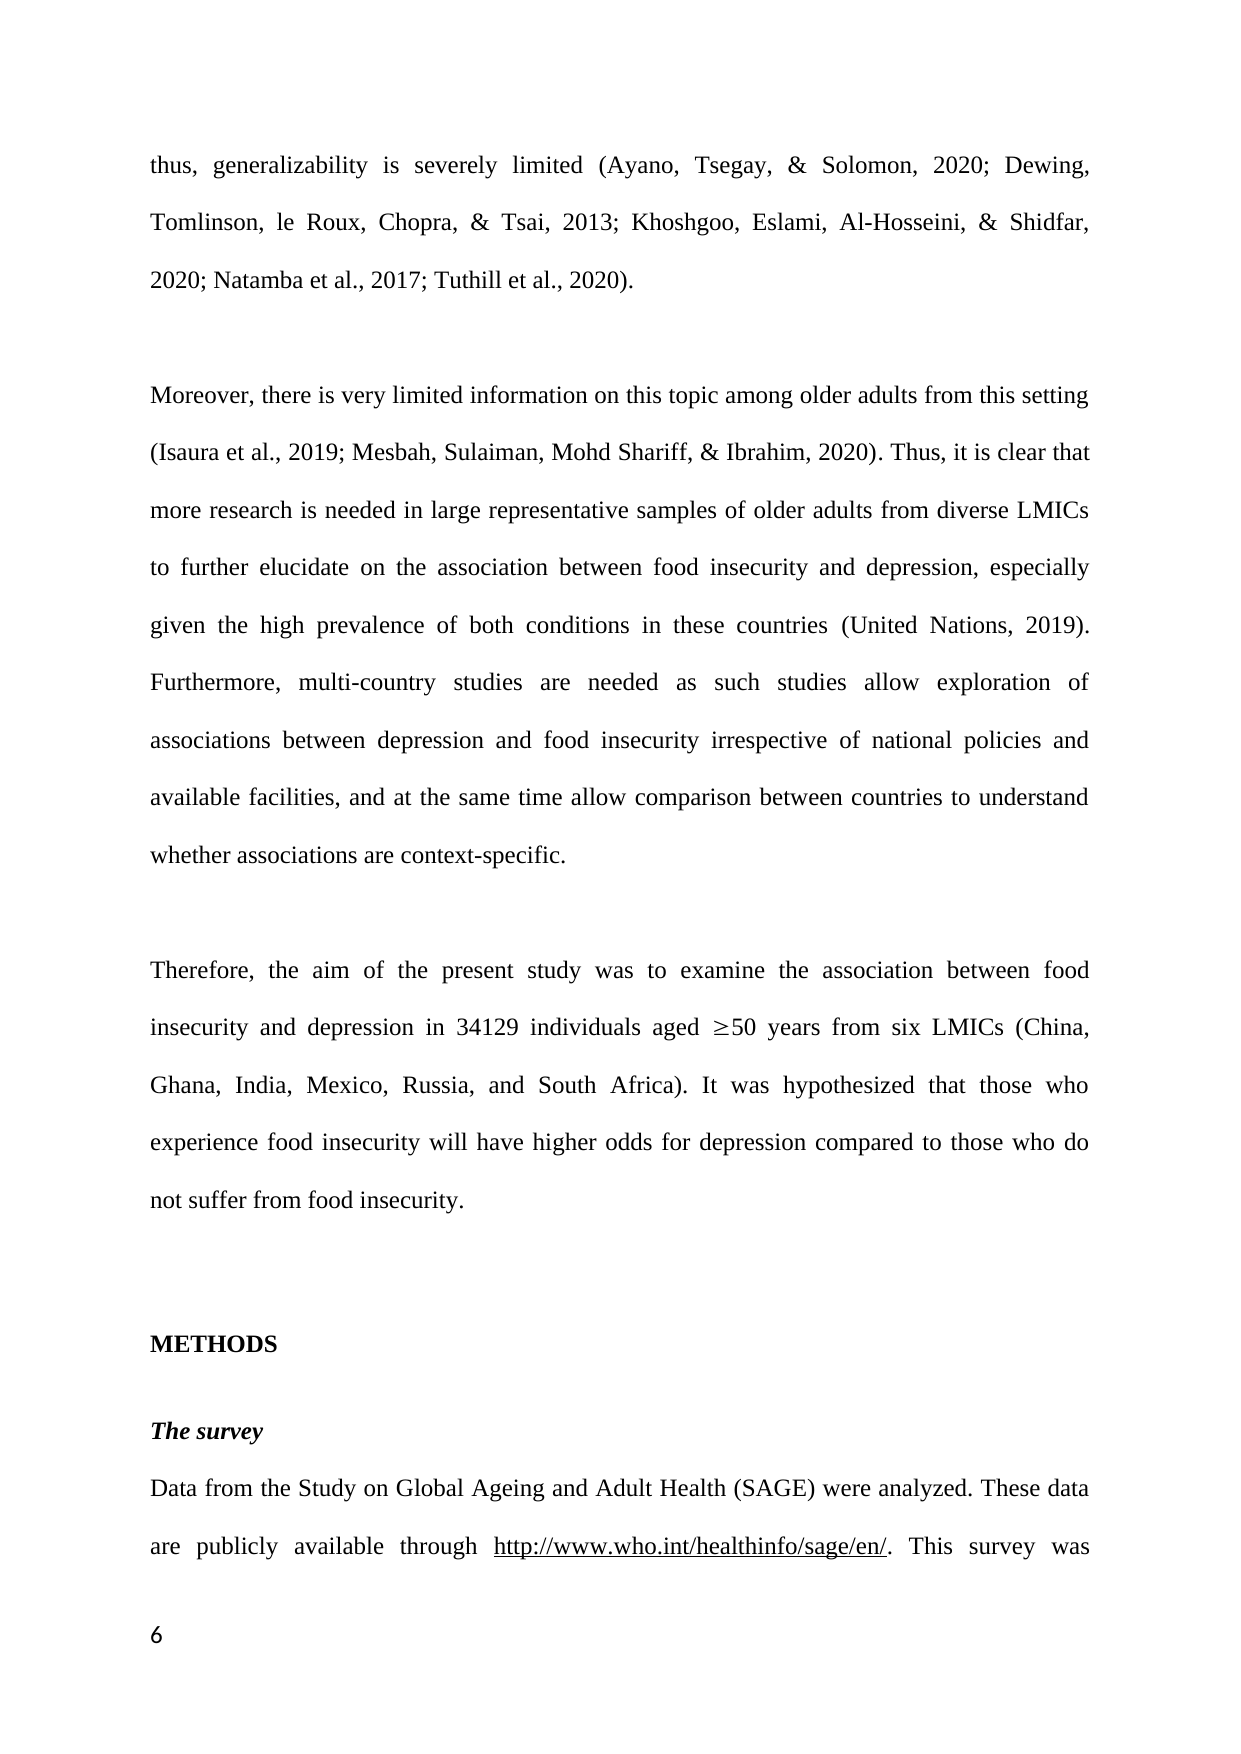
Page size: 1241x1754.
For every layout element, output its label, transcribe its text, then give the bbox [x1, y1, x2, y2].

text Moreover, there is very limited information on this topic among older adults from this setting (Isaura et al., 2019; Mesbah, Sulaiman, Mohd Shariff, & Ibrahim, 2020). Thus, it is clear that more research is needed in large representative samples of older adults from diverse LMICs to further elucidate on the association between food insecurity and depression, especially given the high prevalence of both conditions in these countries (United Nations, 2019). Furthermore, multi-country studies are needed as such studies allow exploration of associations between depression and food insecurity irrespective of national policies and available facilities, and at the same time allow comparison between countries to understand whether associations are context-specific. [150, 380, 1090, 869]
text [150, 1473, 1090, 1559]
text Therefore, the aim of the present study was to examine the association between food insecurity and depression in 34129 individuals aged 50 years from six LMICs (China, Ghana, India, Mexico, Russia, and South Africa). It was hypothesized that those who experience food insecurity will have higher odds for depression compared to those who do not suffer from food insecurity. [150, 955, 1090, 1214]
subtitle The survey [150, 1416, 1090, 1444]
subtitle METHODS [150, 1329, 1090, 1358]
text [150, 150, 1090, 294]
